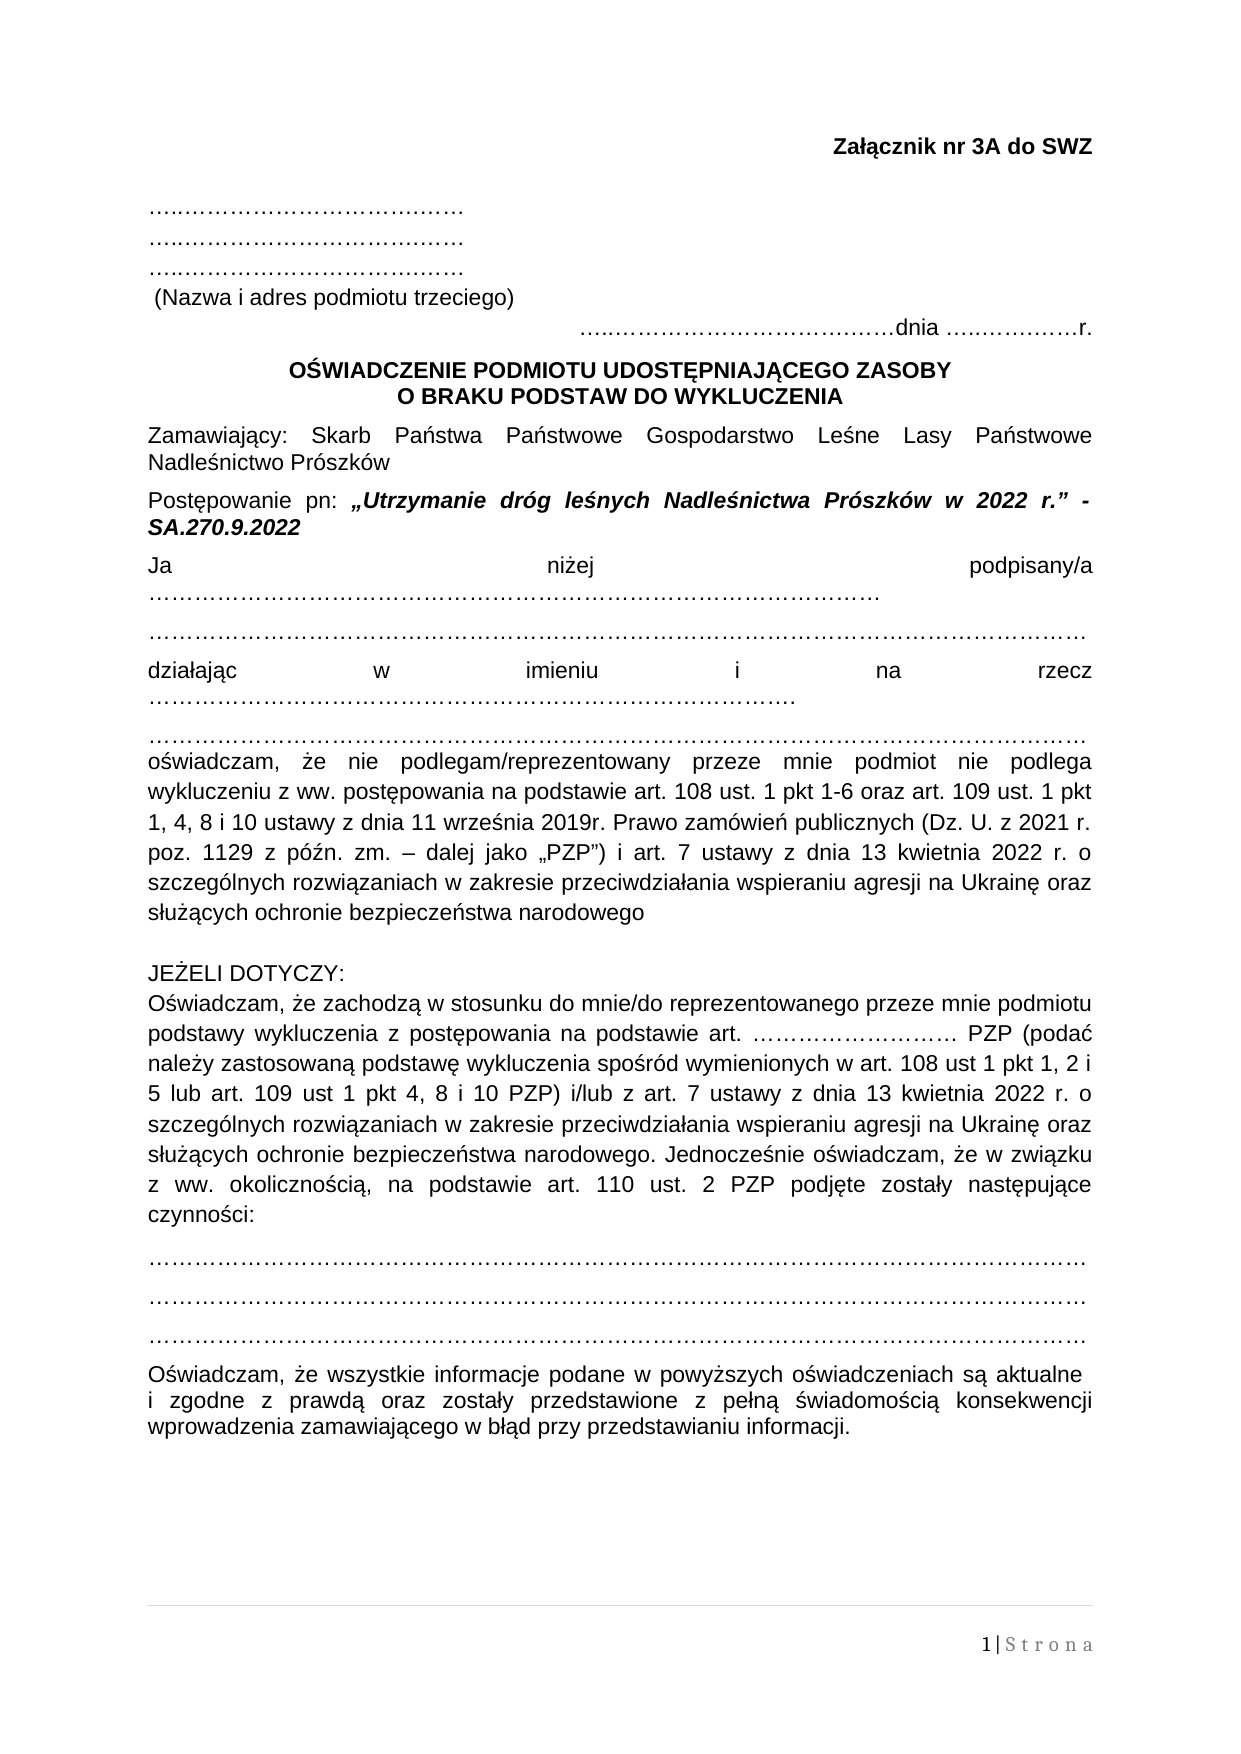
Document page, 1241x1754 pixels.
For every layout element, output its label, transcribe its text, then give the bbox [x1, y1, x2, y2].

text OŚWIADCZENIE PODMIOTU UDOSTĘPNIAJĄCEGO ZASOBY O BRAKU PODSTAW DO WYKLUCZENIA [148, 357, 1093, 409]
text działając w imieniu i na rzecz …………………………………………………………………………. [148, 657, 1093, 709]
text …..………………………….…… [148, 193, 1093, 220]
text Zamawiający: Skarb Państwa Państwowe Gospodarstwo Leśne Lasy Państwowe Nadleśnictwo Prószków [148, 422, 1093, 475]
text …………………………………………………………………………………………………………… [148, 618, 1093, 644]
text …..………………………….…… [148, 223, 1093, 250]
text Postępowanie pn: „Utrzymanie dróg leśnych Nadleśnictwa Prószków w 2022 r.” - SA.270.9.2022 [148, 487, 1093, 540]
text …………………………………………………………………………………………………………… [148, 722, 1093, 748]
text …………………………………………………………………………………………………………… [148, 1244, 1093, 1270]
text Załącznik nr 3A do SWZ [148, 133, 1093, 159]
text …………………………………………………………………………………………………………… [148, 1283, 1093, 1309]
text JEŻELI DOTYCZY: [148, 959, 1093, 986]
text Ja niżej podpisany/a …………………………………………………………………………………… [148, 552, 1093, 605]
text Oświadczam, że wszystkie informacje podane w powyższych oświadczeniach są aktualne i zgodne z prawdą oraz zostały przedstawione z pełną świadomością konsekwencji wprowadzenia zamawiającego w błąd przy przedstawianiu informacji. [148, 1361, 1093, 1439]
text …..………………………….…… [148, 254, 1093, 280]
text Oświadczam, że zachodzą w stosunku do mnie/do reprezentowanego przeze mnie podmiotu podstawy wykluczenia z postępowania na podstawie art. ……………………… PZP (podać należy zastosowaną podstawę wykluczenia spośród wymienionych w art. 108 ust 1 pkt 1, 2 i 5 lub art. 109 ust 1 pkt 4, 8 i 10 PZP) i/lub z art. 7 ustawy z dnia 13 kwietnia 2022 r. o szczególnych rozwiązaniach w zakresie przeciwdziałania wspieraniu agresji na Ukrainę oraz służących ochronie bezpieczeństwa narodowego. Jednocześnie oświadczam, że w związku z ww. okolicznością, na podstawie art. 110 ust. 2 PZP podjęte zostały następujące czynności: [148, 990, 1093, 1228]
text …………………………………………………………………………………………………………… [148, 1322, 1093, 1348]
text …..………………………….……dnia …..…….……r. [148, 314, 1093, 341]
text oświadczam, że nie podlegam/reprezentowany przeze mnie podmiot nie podlega wykluczeniu z ww. postępowania na podstawie art. 108 ust. 1 pkt 1-6 oraz art. 109 ust. 1 pkt 1, 4, 8 i 10 ustawy z dnia 11 września 2019r. Prawo zamówień publicznych (Dz. U. z 2021 r. poz. 1129 z późn. zm. – dalej jako „PZP”) i art. 7 ustawy z dnia 13 kwietnia 2022 r. o szczególnych rozwiązaniach w zakresie przeciwdziałania wspieraniu agresji na Ukrainę oraz służących ochronie bezpieczeństwa narodowego [148, 748, 1093, 926]
text (Nazwa i adres podmiotu trzeciego) [148, 284, 1093, 310]
